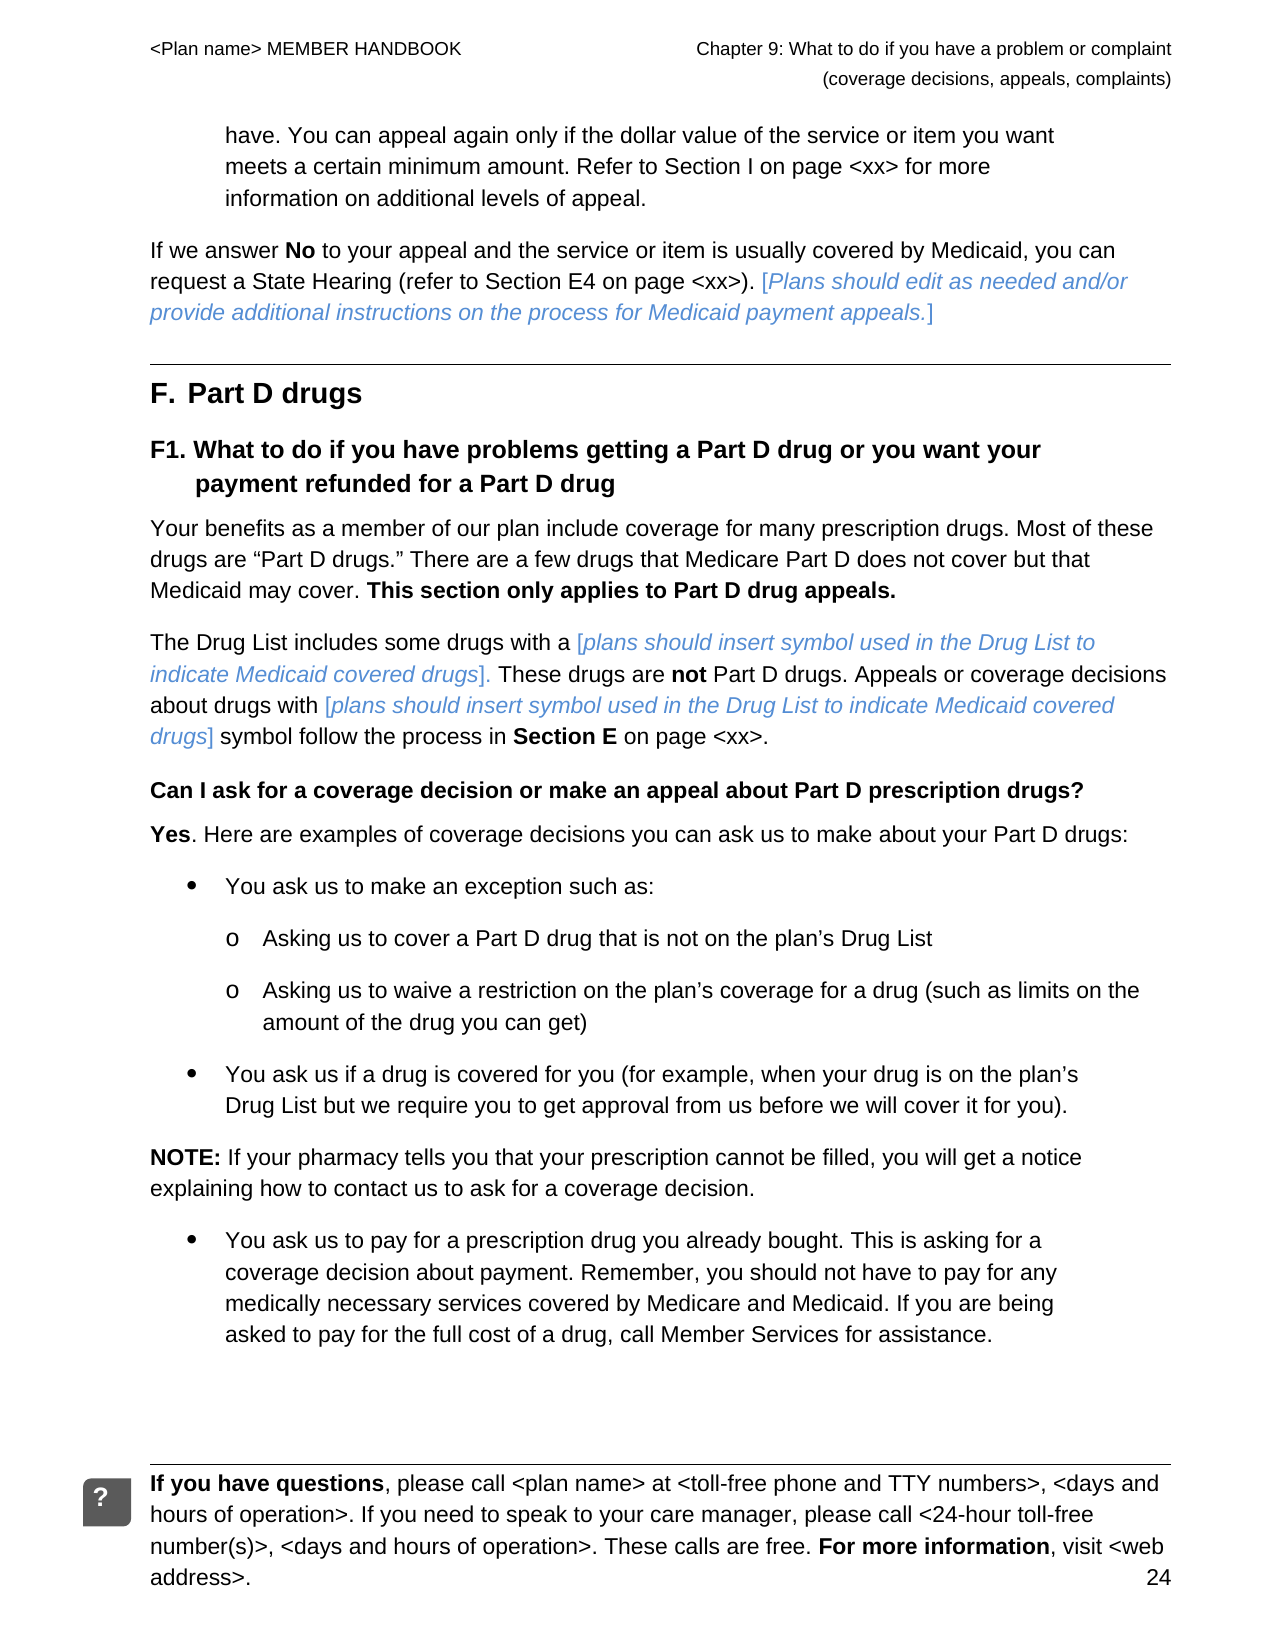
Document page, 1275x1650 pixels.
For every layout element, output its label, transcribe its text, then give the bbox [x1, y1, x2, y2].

list NOTE: If your pharmacy tells you that your prescription cannot be filled, you will get a notice explaining how to contact us to ask for a coverage decision. [150, 1140, 1171, 1203]
list Asking us to cover a Part D drug that is not on the plan’s Drug List [225, 922, 1171, 953]
subtitle Part D drugs [150, 365, 1171, 411]
text The Drug List includes some drugs with a [plans should insert symbol used in the Drug List to indicate Medicaid covered drugs]. These drugs are not Part D drugs. Appeals or coverage decisions about drugs with [plans should insert symbol used in the Drug List to indicate Medicaid covered drugs] symbol follow the process in Section E on page <xx>. [150, 626, 1171, 751]
text Yes. Here are examples of coverage decisions you can ask us to make about your Part D drugs: [150, 817, 1171, 849]
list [187, 118, 1096, 212]
list You ask us if a drug is covered for you (for example, when your drug is on the plan’s Drug List but we require you to get approval from us before we will cover it for you). [187, 1057, 1096, 1119]
list You ask us to pay for a prescription drug you already bought. This is asking for a coverage decision about payment. Remember, you should not have to pay for any medically necessary services covered by Medicare and Medicaid. If you are being asked to pay for the full cost of a drug, call Member Services for assistance. [187, 1224, 1096, 1349]
subtitle F1. What to do if you have problems getting a Part D drug or you want your payment refunded for a Part D drug [150, 432, 1096, 499]
subtitle Can I ask for a coverage decision or make an appeal about Part D prescription drugs? [150, 772, 1096, 805]
text If we answer No to your appeal and the service or item is usually covered by Medicaid, you can request a State Hearing (refer to Section E4 on page <xx>). [Plans should edit as needed and/or provide additional instructions on the process for Medicaid payment appeals.] [150, 233, 1171, 327]
text Your benefits as a member of our plan include coverage for many prescription drugs. Most of these drugs are “Part D drugs.” There are a few drugs that Medicare Part D does not cover but that Medicaid may cover. This section only applies to Part D drug appeals. [150, 511, 1171, 605]
list Asking us to waive a restriction on the plan’s coverage for a drug (such as limits on the amount of the drug you can get) [225, 974, 1171, 1036]
list You ask us to make an exception such as: [187, 869, 1096, 901]
